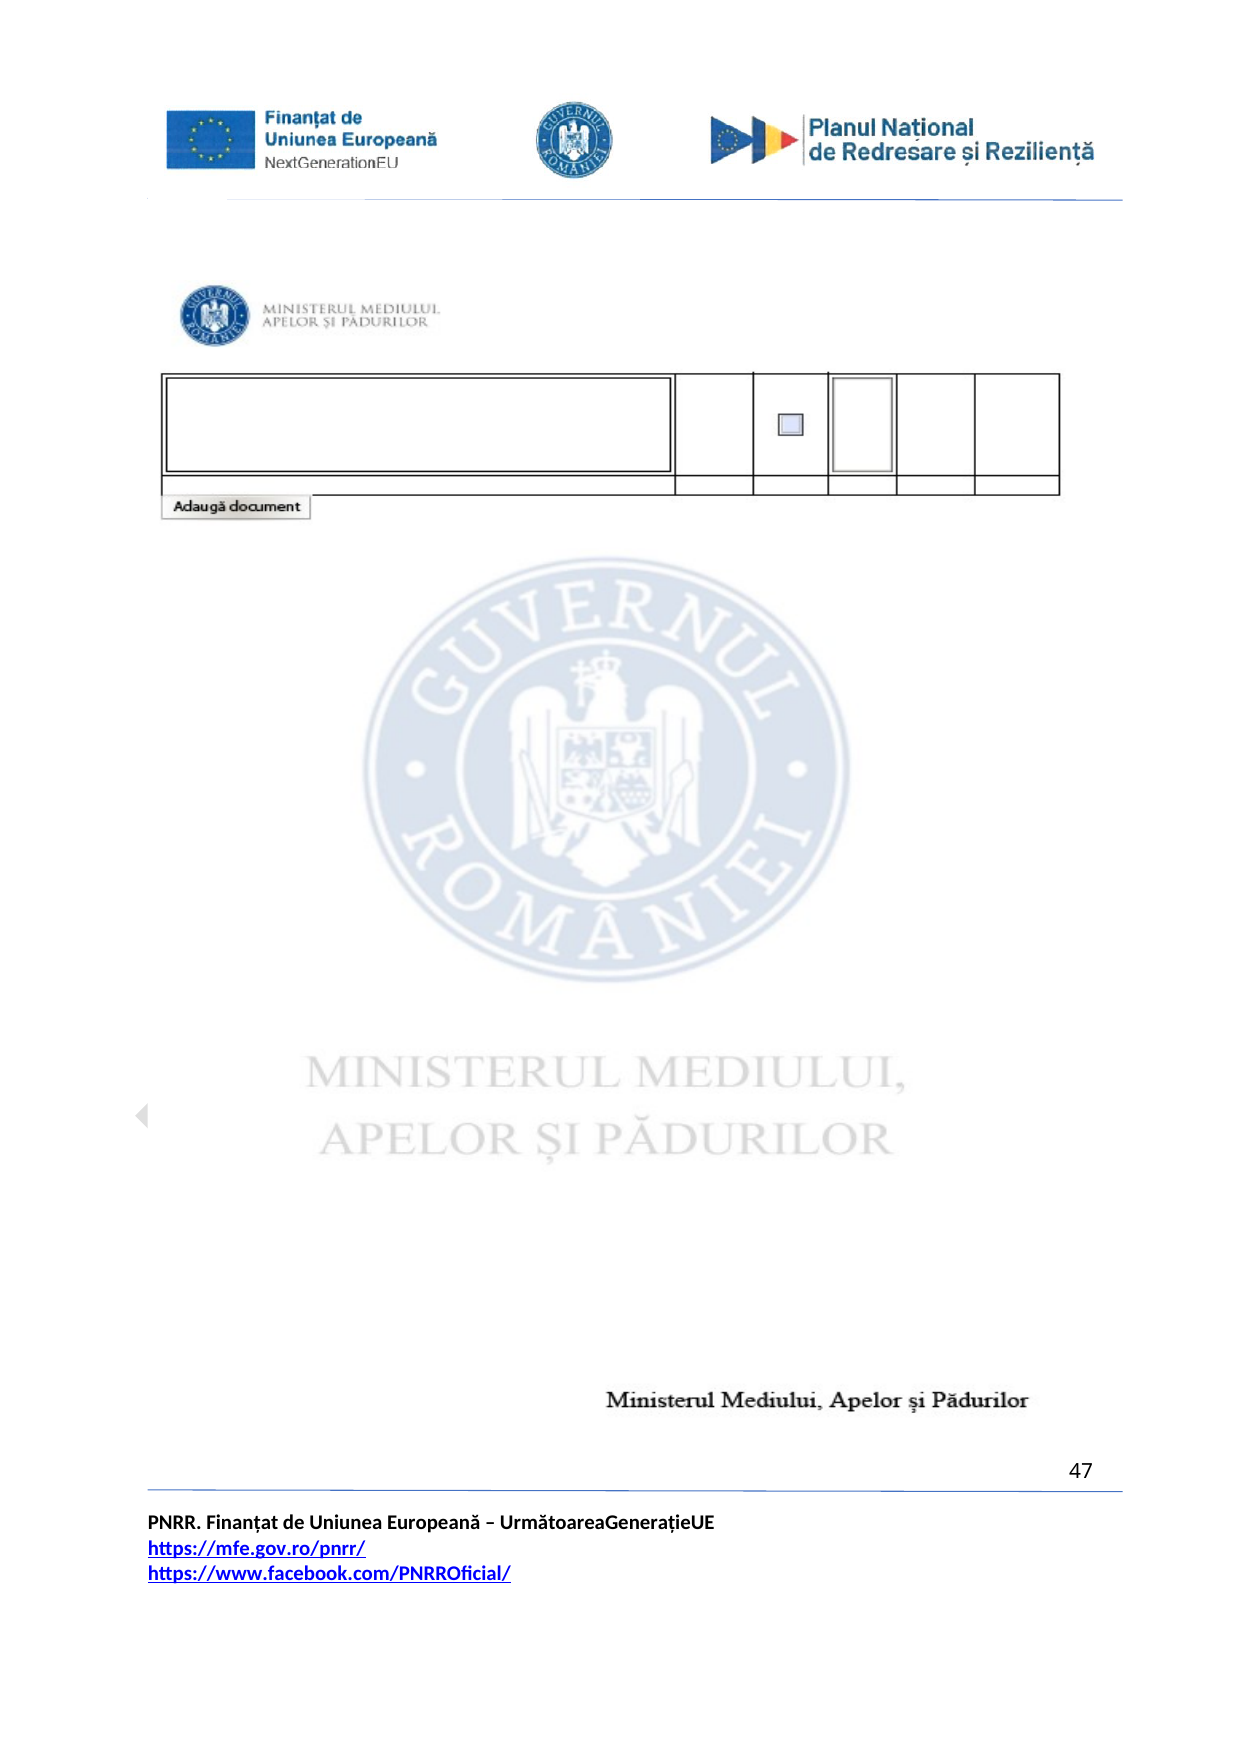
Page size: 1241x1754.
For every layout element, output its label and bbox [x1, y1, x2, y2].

picture [147, 73, 1123, 199]
picture [147, 280, 1086, 1456]
